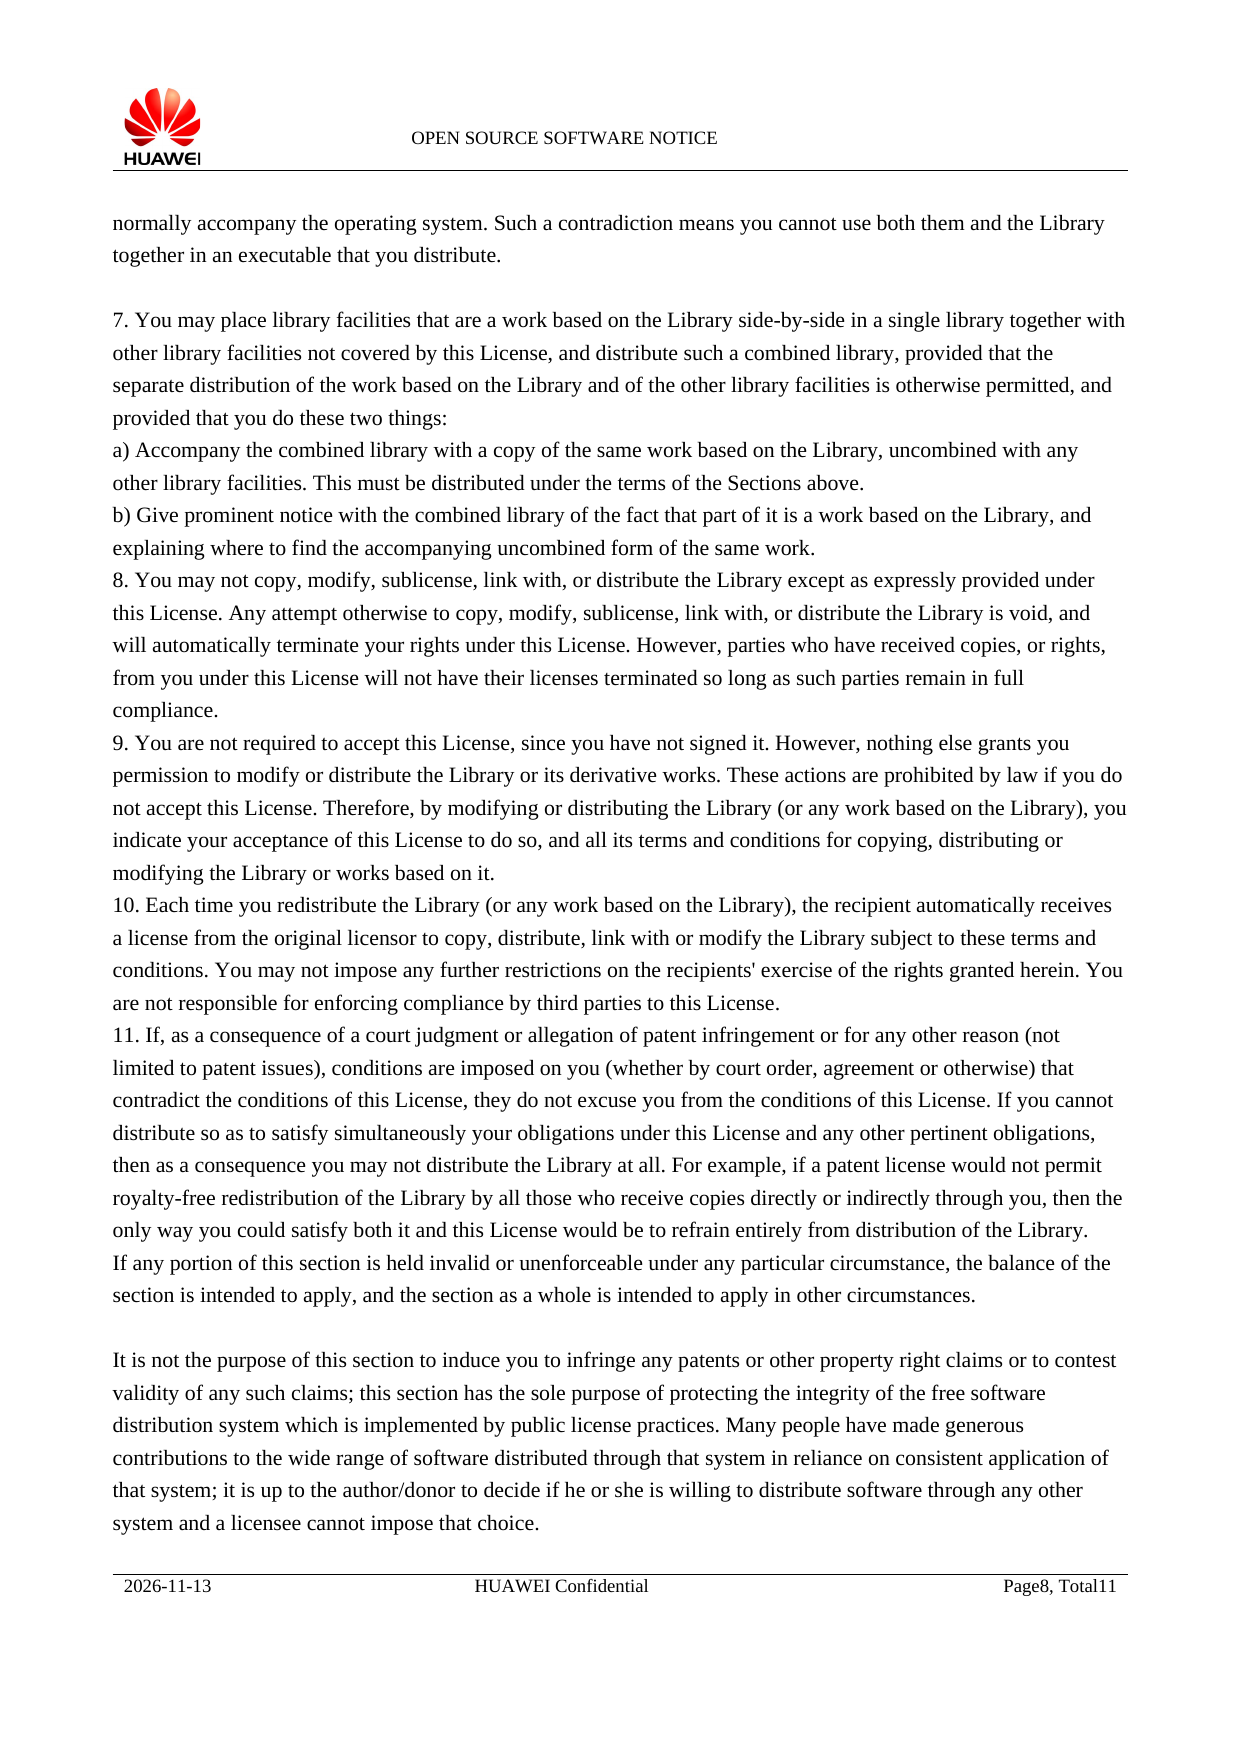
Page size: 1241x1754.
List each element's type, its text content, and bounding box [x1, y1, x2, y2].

picture [124, 88, 201, 165]
